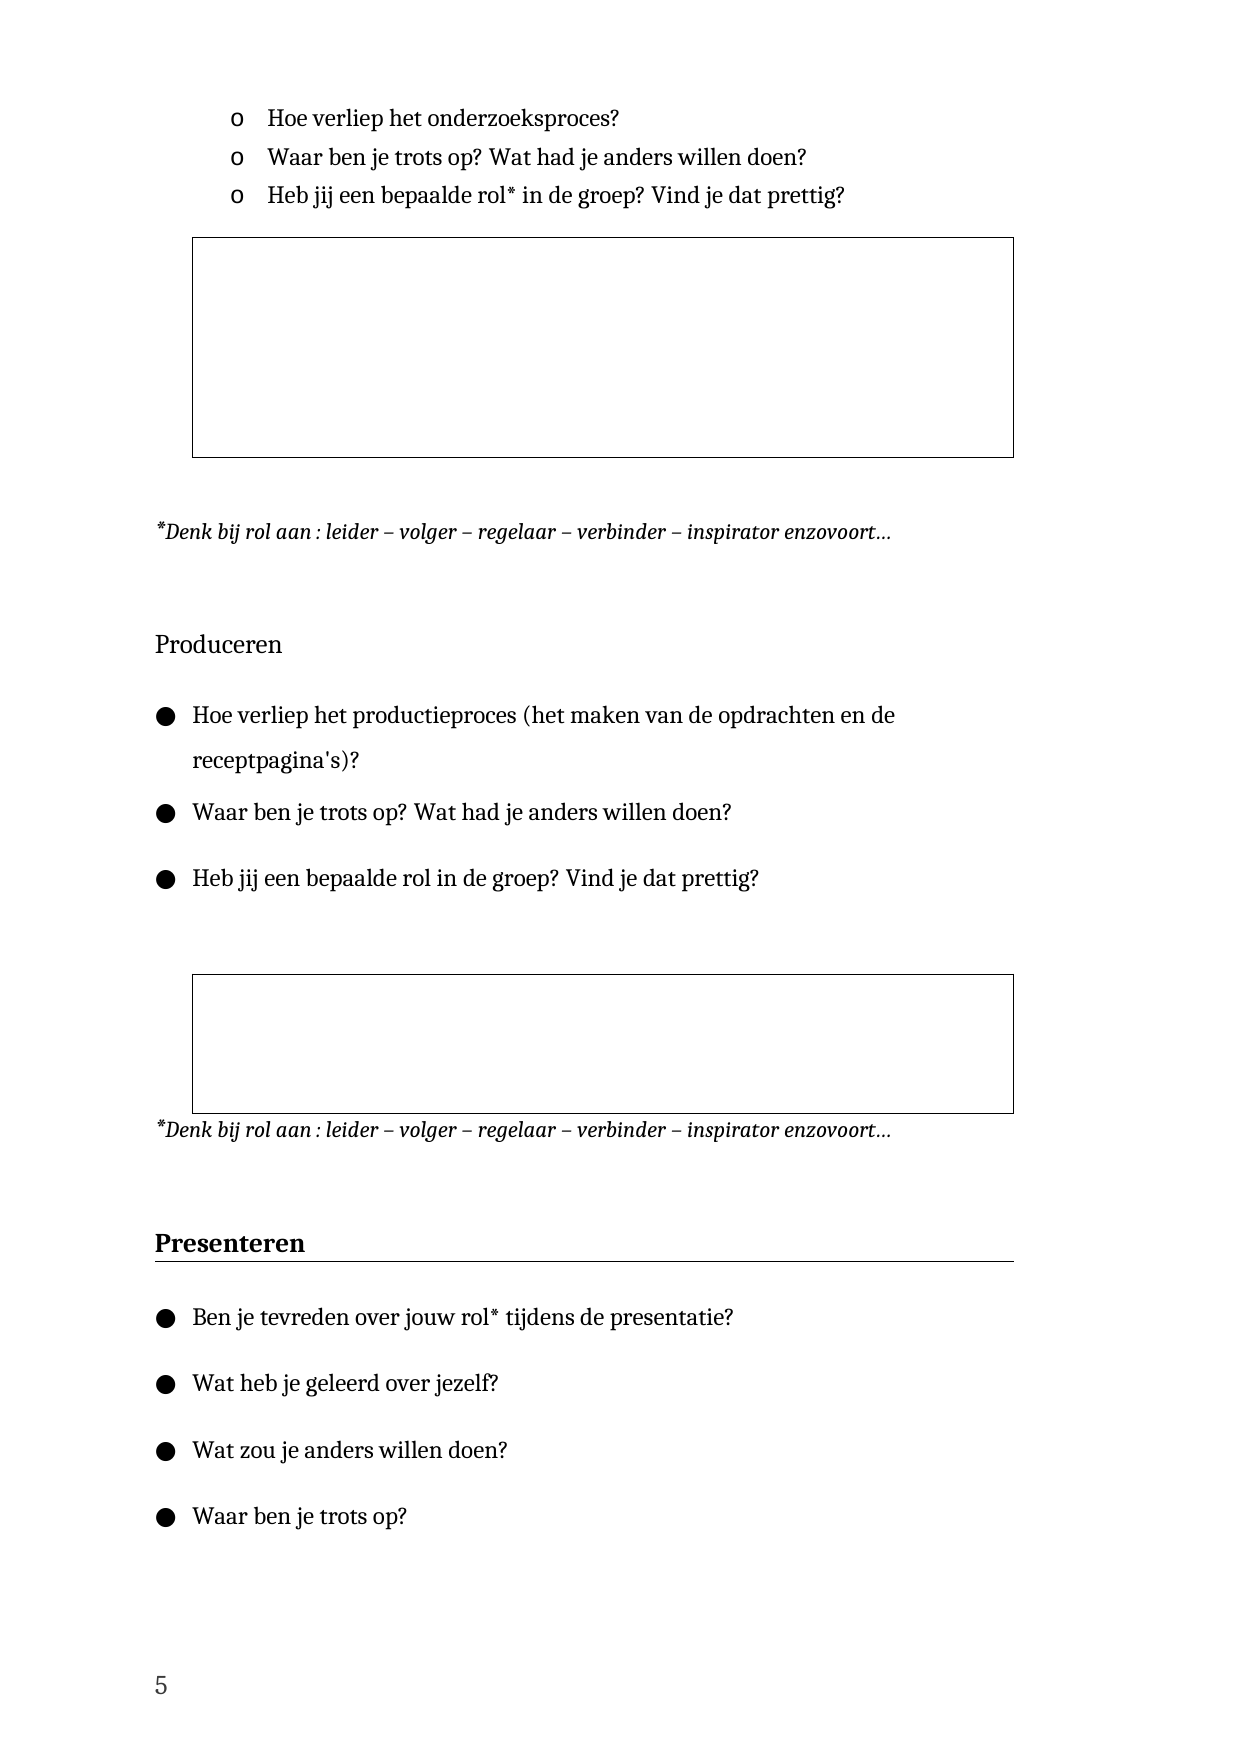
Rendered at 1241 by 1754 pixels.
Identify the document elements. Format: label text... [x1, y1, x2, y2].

list Hoe verliep het productieproces (het maken van de opdrachten en de receptpagina's)? [154, 686, 1014, 775]
text Presenteren [154, 1228, 1014, 1262]
list Wat heb je geleerd over jezelf? [154, 1354, 1014, 1406]
table_header [193, 238, 1013, 457]
text *Denk bij rol aan : leider – volger – regelaar – verbinder – inspirator enzovoort… [154, 1113, 1014, 1145]
text Produceren [154, 629, 1014, 660]
list Heb jij een bepaalde rol in de groep? Vind je dat prettig? [154, 850, 1014, 901]
list Waar ben je trots op? Wat had je anders willen doen? [229, 142, 1014, 172]
list Waar ben je trots op? Wat had je anders willen doen? [154, 783, 1014, 834]
list Ben je tevreden over jouw rol* tijdens de presentatie? [154, 1288, 1014, 1339]
table_header [193, 975, 1013, 1112]
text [154, 515, 1014, 546]
list Hoe verliep het onderzoeksproces? [229, 103, 1014, 133]
list Waar ben je trots op? [154, 1488, 1014, 1539]
list Heb jij een bepaalde rol* in de groep? Vind je dat prettig? [229, 181, 1014, 211]
list Wat zou je anders willen doen? [154, 1421, 1014, 1472]
